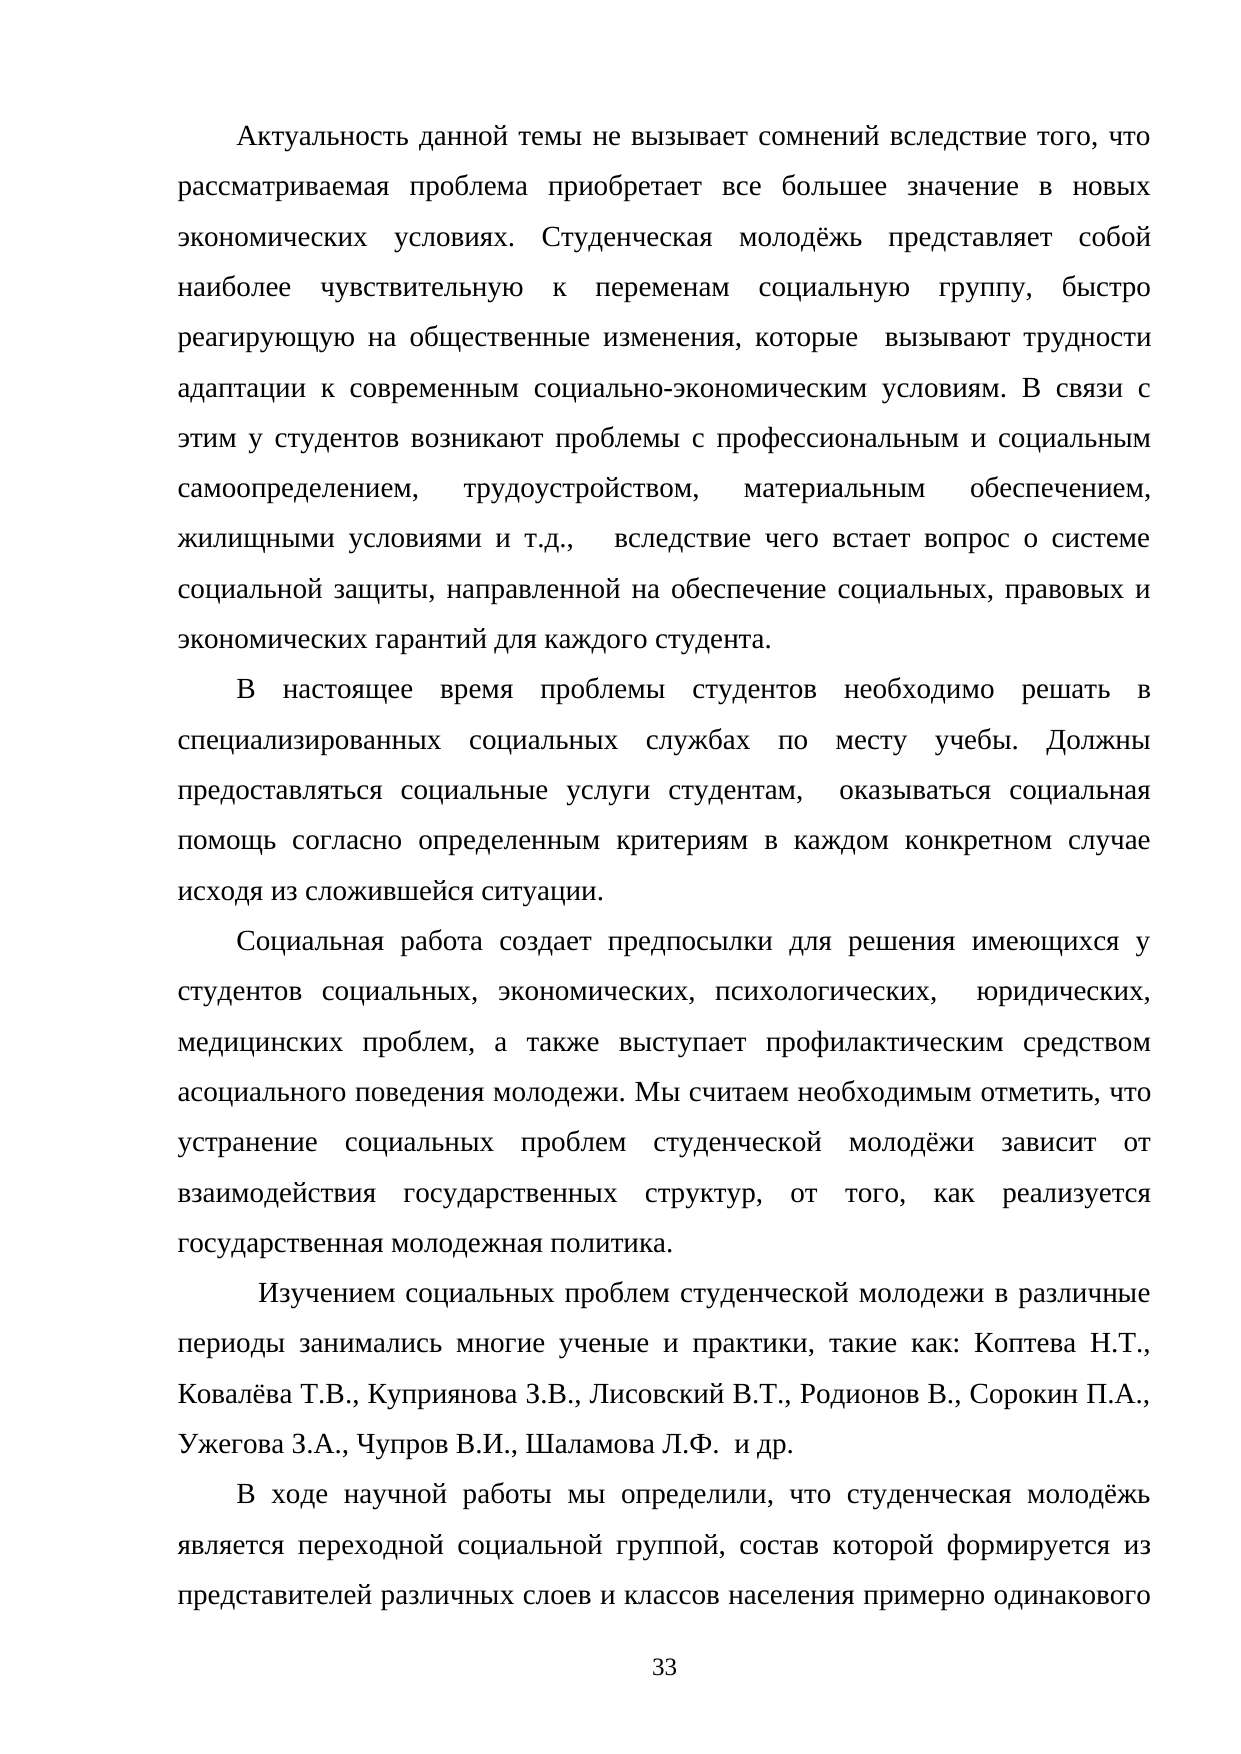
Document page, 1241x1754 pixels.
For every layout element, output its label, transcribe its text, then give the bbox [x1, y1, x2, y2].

text Изучением социальных проблем студенческой молодежи в различные периоды занимались многие ученые и практики, такие как: Коптева Н.Т., Ковалёва Т.В., Куприянова З.В., Лисовский В.Т., Родионов В., Сорокин П.А., Ужегова З.А., Чупров В.И., Шаламова Л.Ф. и др. [177, 1275, 1152, 1460]
text Социальная работа создает предпосылки для решения имеющихся у студентов социальных, экономических, психологических, юридических, медицинских проблем, а также выступает профилактическим средством асоциального поведения молодежи. Мы считаем необходимым отметить, что устранение социальных проблем студенческой молодёжи зависит от взаимодействия государственных структур, от того, как реализуется государственная молодежная политика. [177, 923, 1152, 1258]
text Актуальность данной темы не вызывает сомнений вследствие того, что рассматриваемая проблема приобретает все большее значение в новых экономических условиях. Студенческая молодёжь представляет собой наиболее чувствительную к переменам социальную группу, быстро реагирующую на общественные изменения, которые вызывают трудности адаптации к современным социально-экономическим условиям. В связи с этим у студентов возникают проблемы с профессиональным и социальным самоопределением, трудоустройством, материальным обеспечением, жилищными условиями и т.д., вследствие чего встает вопрос о системе социальной защиты, направленной на обеспечение социальных, правовых и экономических гарантий для каждого студента. [177, 118, 1152, 655]
text В настоящее время проблемы студентов необходимо решать в специализированных социальных службах по месту учебы. Должны предоставляться социальные услуги студентам, оказываться социальная помощь согласно определенным критериям в каждом конкретном случае исходя из сложившейся ситуации. [177, 672, 1152, 906]
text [177, 1477, 1152, 1611]
